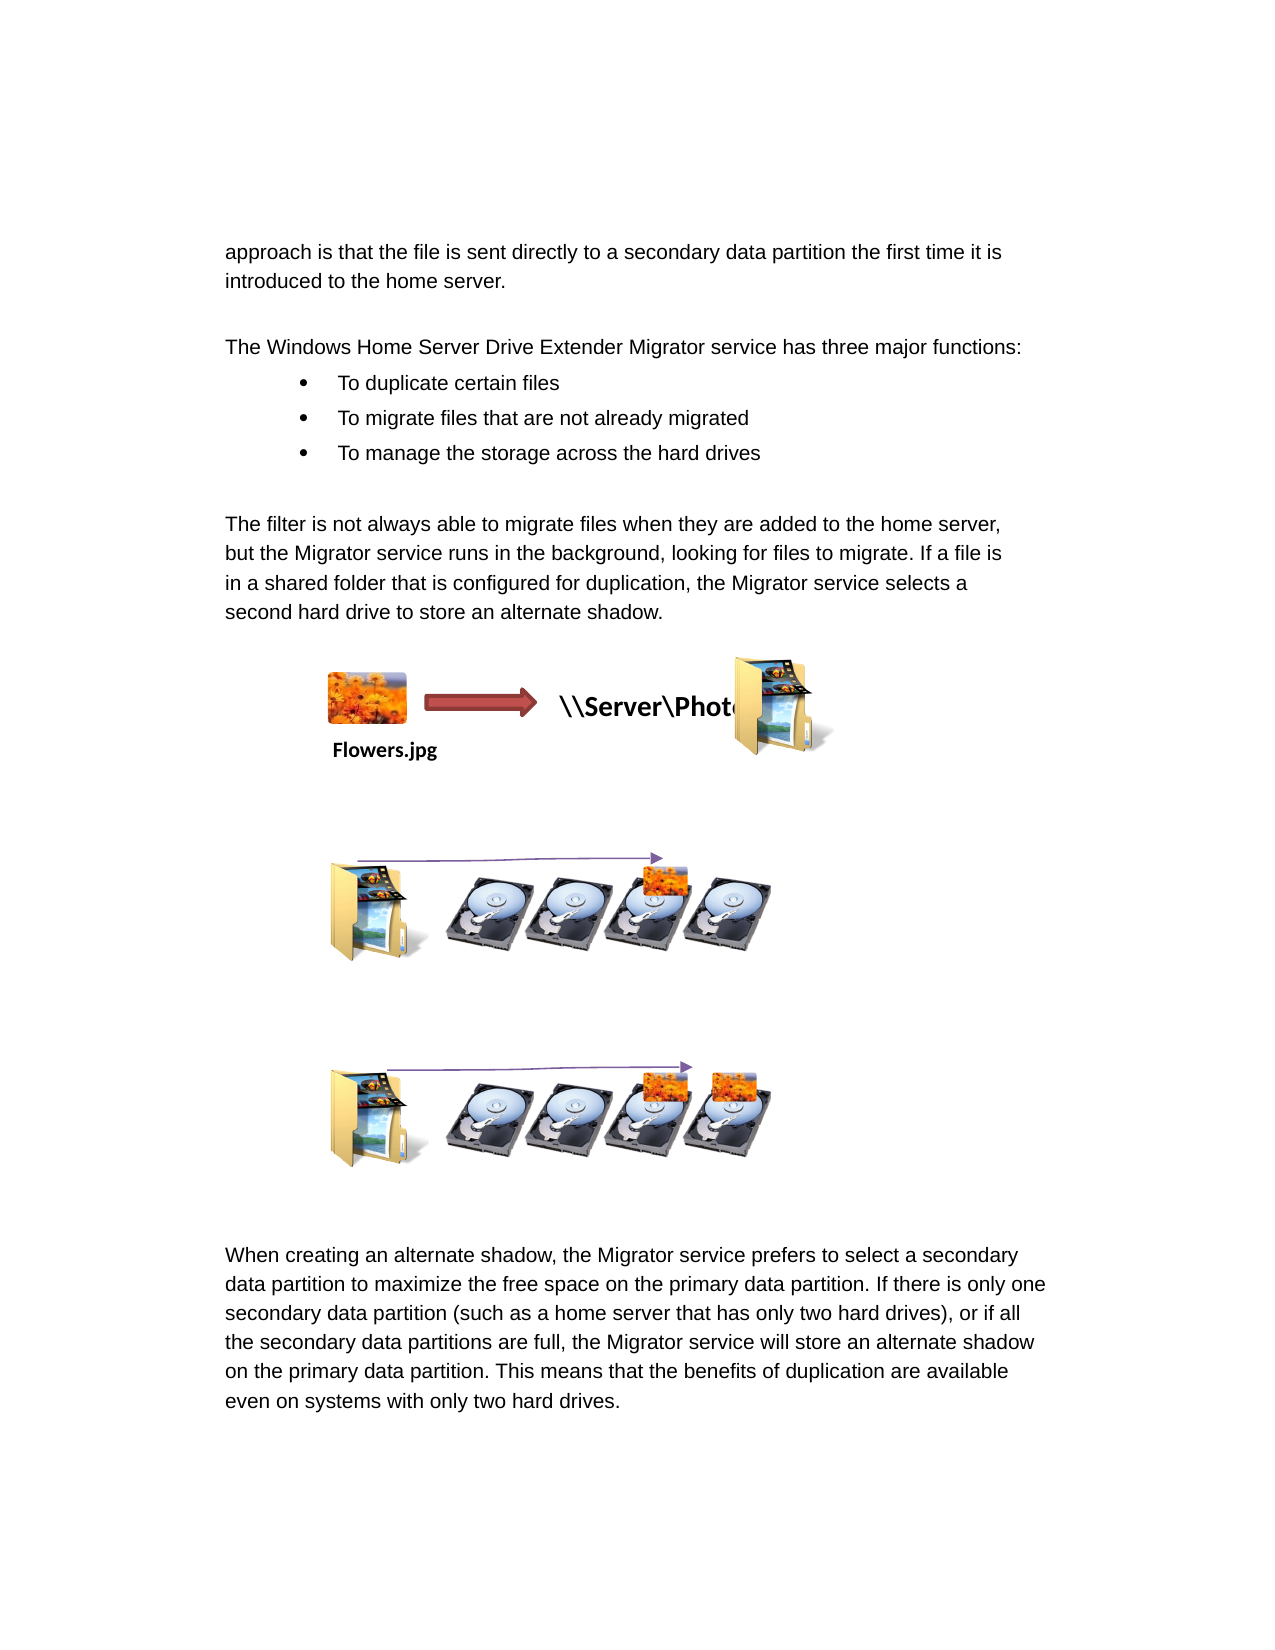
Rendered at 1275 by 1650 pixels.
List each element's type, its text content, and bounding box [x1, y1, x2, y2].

list To migrate files that are not already migrated [300, 402, 1012, 431]
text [225, 236, 1050, 295]
text The Windows Home Server Drive Extender Migrator service has three major functions: [225, 331, 1050, 360]
picture [308, 858, 429, 965]
list To duplicate certain files [300, 367, 1012, 396]
list To manage the storage across the hard drives [300, 437, 1012, 467]
text The filter is not always able to migrate files when they are added to the home server, but the Migrator service runs in the background, looking for files to migrate. If a file is in a shared folder that is configured for duplication, the Migrator service selects a second hard drive to store an alternate shadow. [225, 508, 1012, 625]
text When creating an alternate shadow, the Migrator service prefers to select a secondary data partition to maximize the free space on the primary data partition. If there is only one secondary data partition (such as a home server that has only two hard drives), or if all the secondary data partitions are full, the Migrator service will store an alternate shadow on the primary data partition. This means that the benefits of duplication are available even on systems with only two hard drives. [225, 1239, 1050, 1414]
picture [327, 672, 407, 724]
picture [712, 652, 834, 759]
picture [308, 1065, 429, 1171]
picture [436, 866, 780, 959]
picture [436, 1072, 780, 1165]
